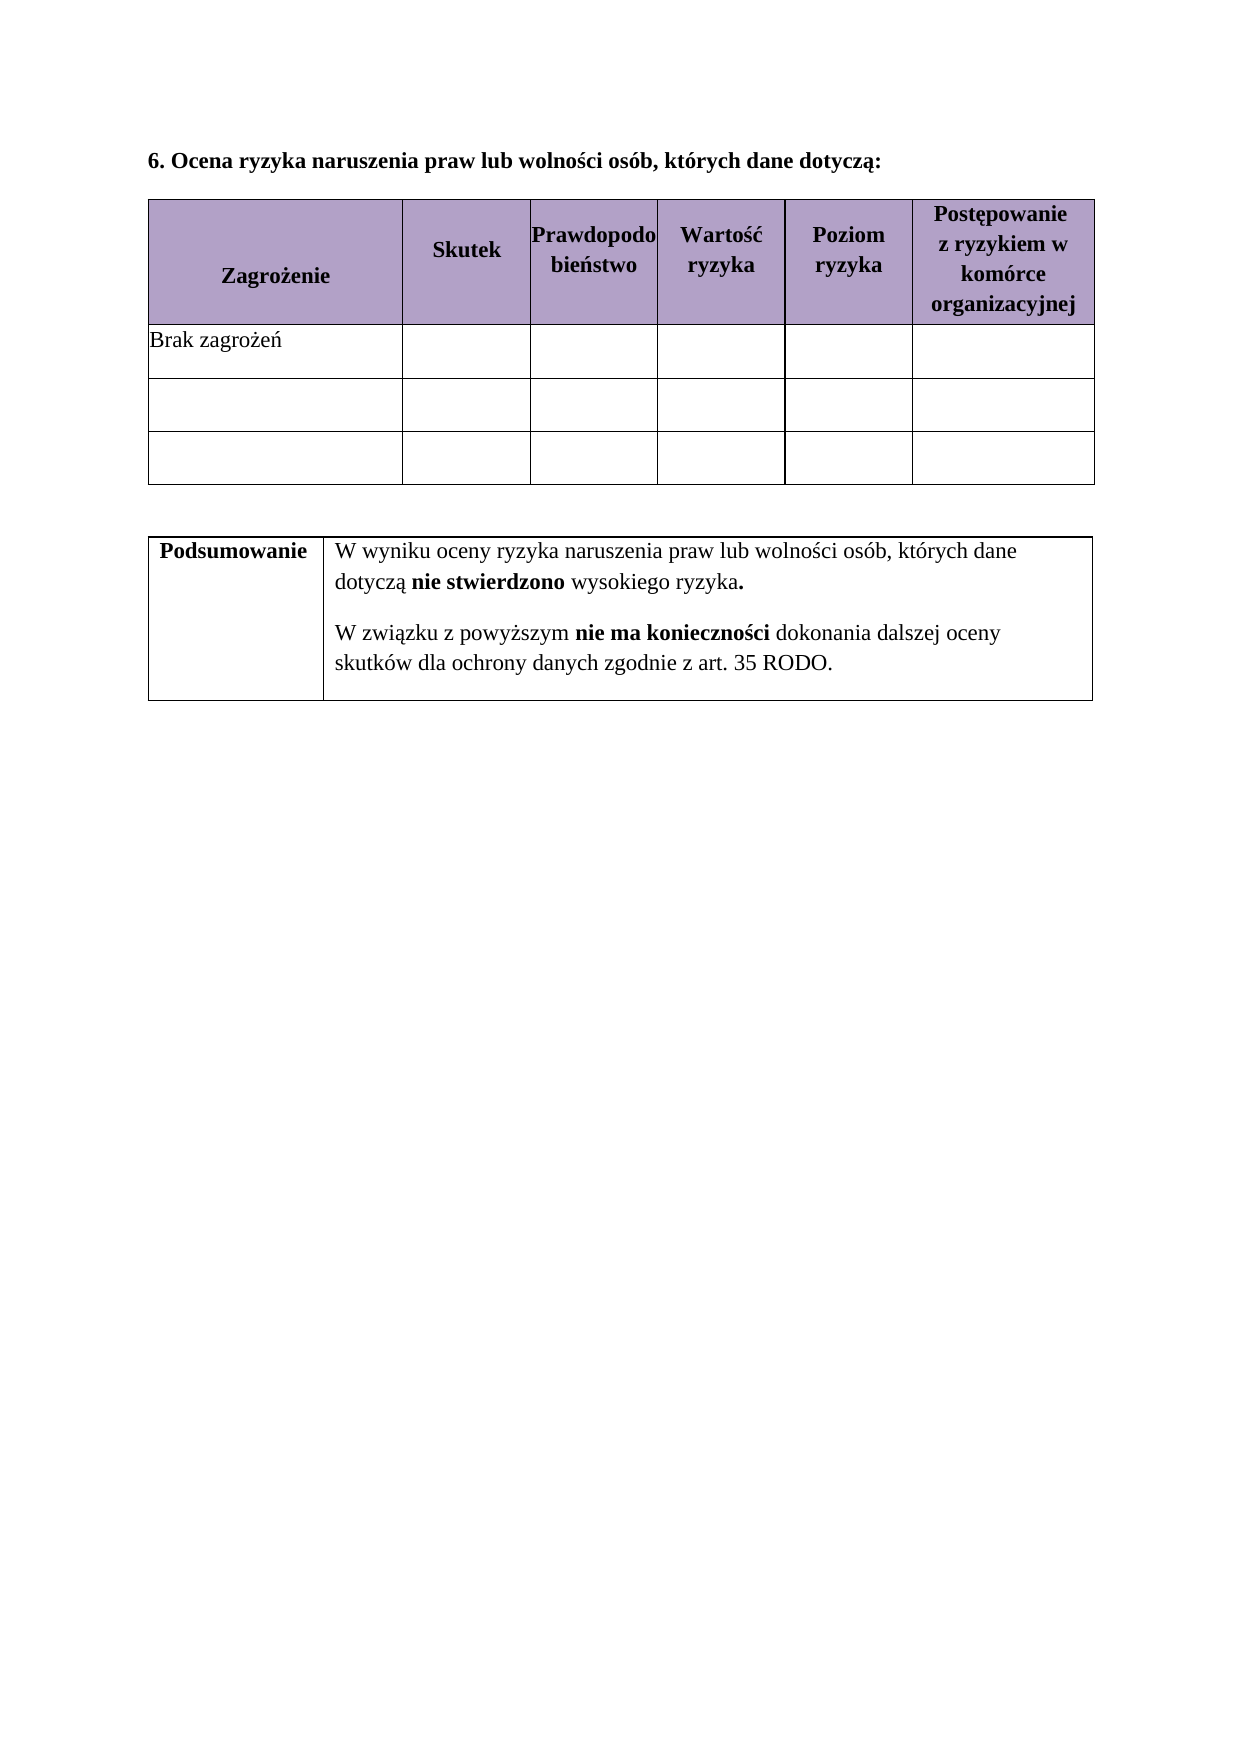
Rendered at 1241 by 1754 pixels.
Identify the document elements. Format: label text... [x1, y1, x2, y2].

table_cell [658, 379, 784, 431]
table_cell [403, 432, 530, 484]
table_cell [149, 379, 402, 431]
table_header Prawdopodobieństwo [531, 200, 657, 324]
table_header Wartość ryzyka [658, 200, 784, 324]
table_header Skutek [403, 200, 530, 324]
table_header W wyniku oceny ryzyka naruszenia praw lub wolności osób, których dane dotyczą nie stwierdzono wysokiego ryzyka. W związku z powyższym nie ma konieczności dokonania dalszej oceny skutków dla ochrony danych zgodnie z art. 35 RODO. [324, 538, 1092, 700]
table_cell [786, 325, 912, 378]
table_header Postępowanie z ryzykiem w komórce organizacyjnej [913, 200, 1094, 324]
table_cell [658, 325, 784, 378]
table_header Poziom ryzyka [786, 200, 912, 324]
table_cell [913, 379, 1094, 431]
table_cell [786, 379, 912, 431]
table_header Podsumowanie [149, 538, 323, 700]
table_cell [531, 379, 657, 431]
table_cell [658, 432, 784, 484]
table_cell [531, 325, 657, 378]
table_cell - [913, 325, 1094, 378]
table_cell [913, 432, 1094, 484]
table_cell [403, 325, 530, 378]
table_cell Brak zagrożeń [149, 325, 402, 378]
table_cell [786, 432, 912, 484]
table_cell [531, 432, 657, 484]
table_header Zagrożenie [149, 200, 402, 324]
text 6. Ocena ryzyka naruszenia praw lub wolności osób, których dane dotyczą: [148, 148, 1093, 174]
table_cell [149, 432, 402, 484]
table_cell [403, 379, 530, 431]
